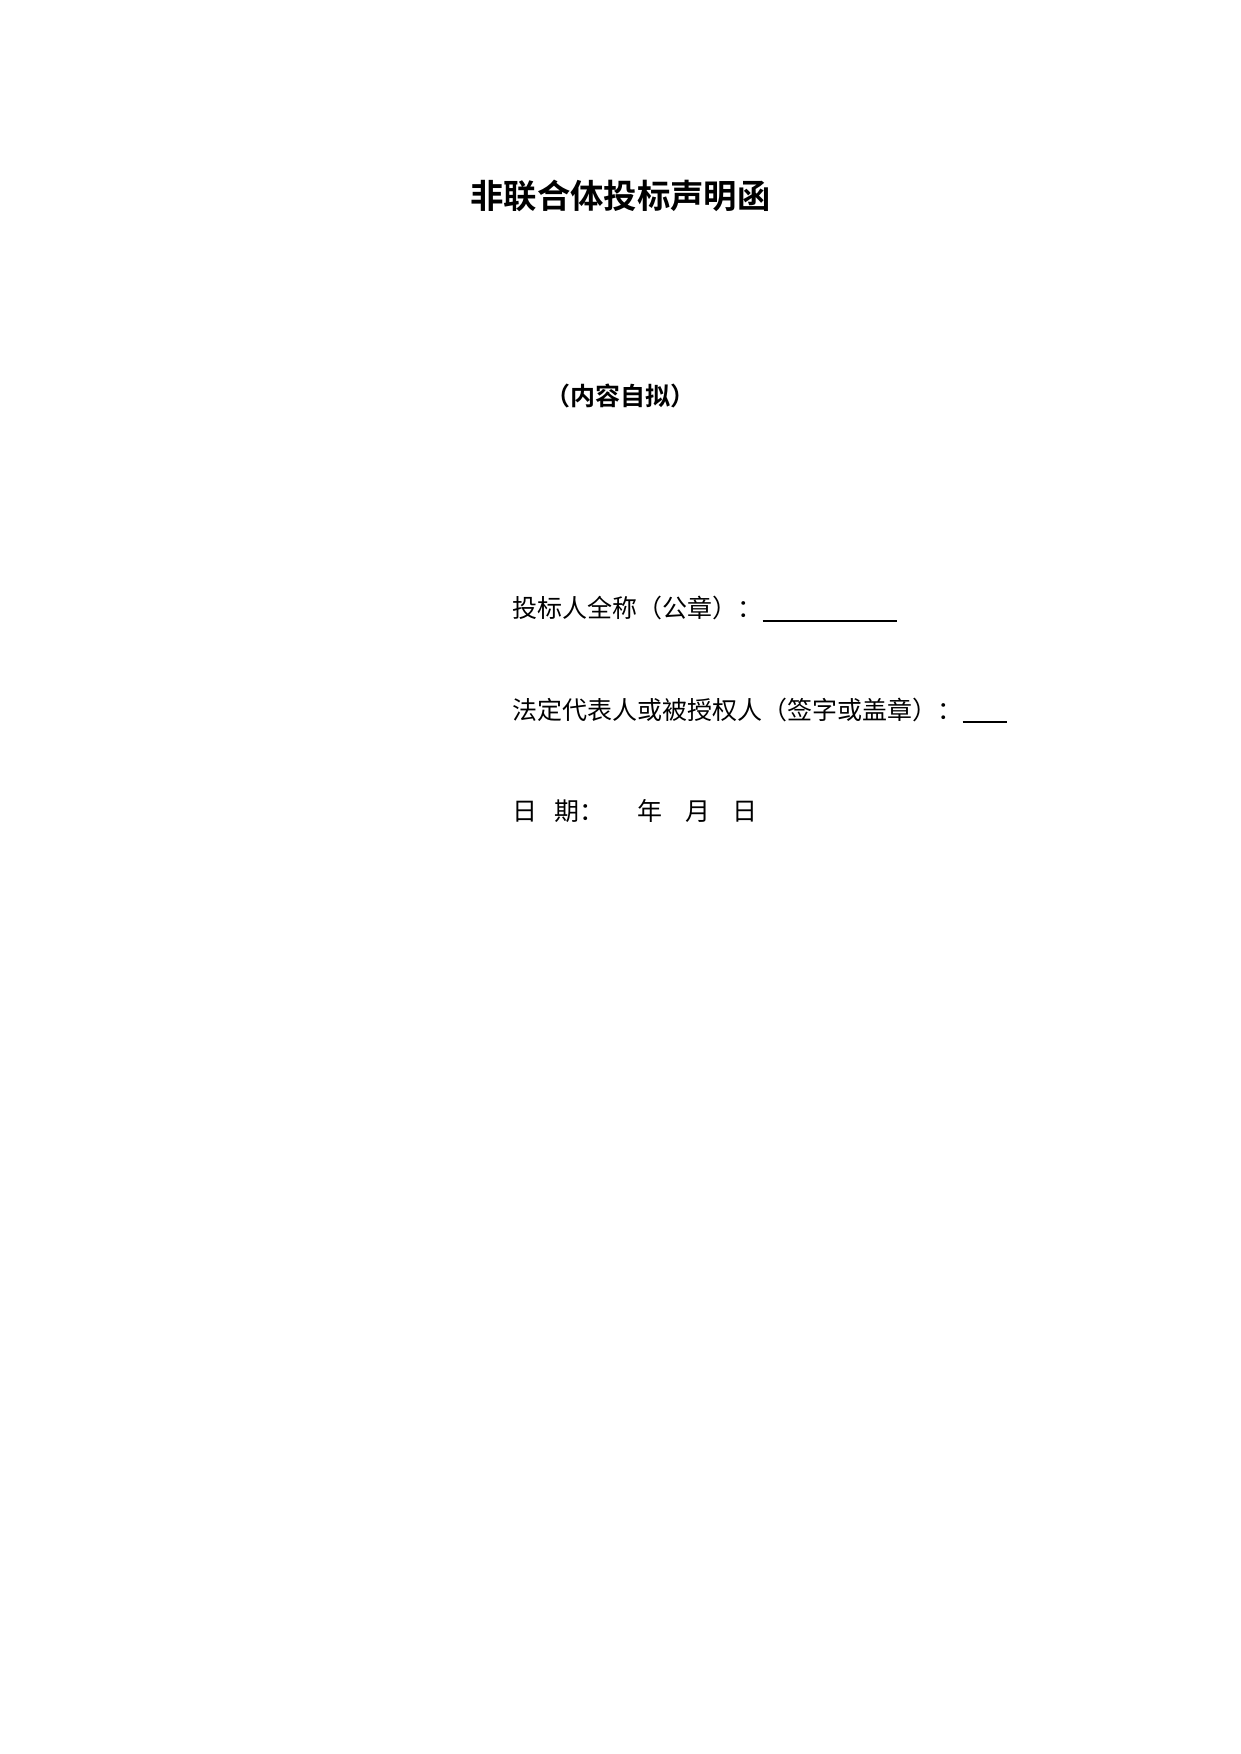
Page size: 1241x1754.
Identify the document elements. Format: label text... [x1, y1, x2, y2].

text 非联合体投标声明函 [187, 162, 1053, 227]
text 日 期： 年 月 日 [187, 777, 1053, 842]
text 法定代表人或被授权人（签字或盖章）： [187, 676, 1053, 741]
text （内容自拟） [187, 362, 1053, 427]
text 投标人全称（公章）： [187, 574, 1053, 639]
